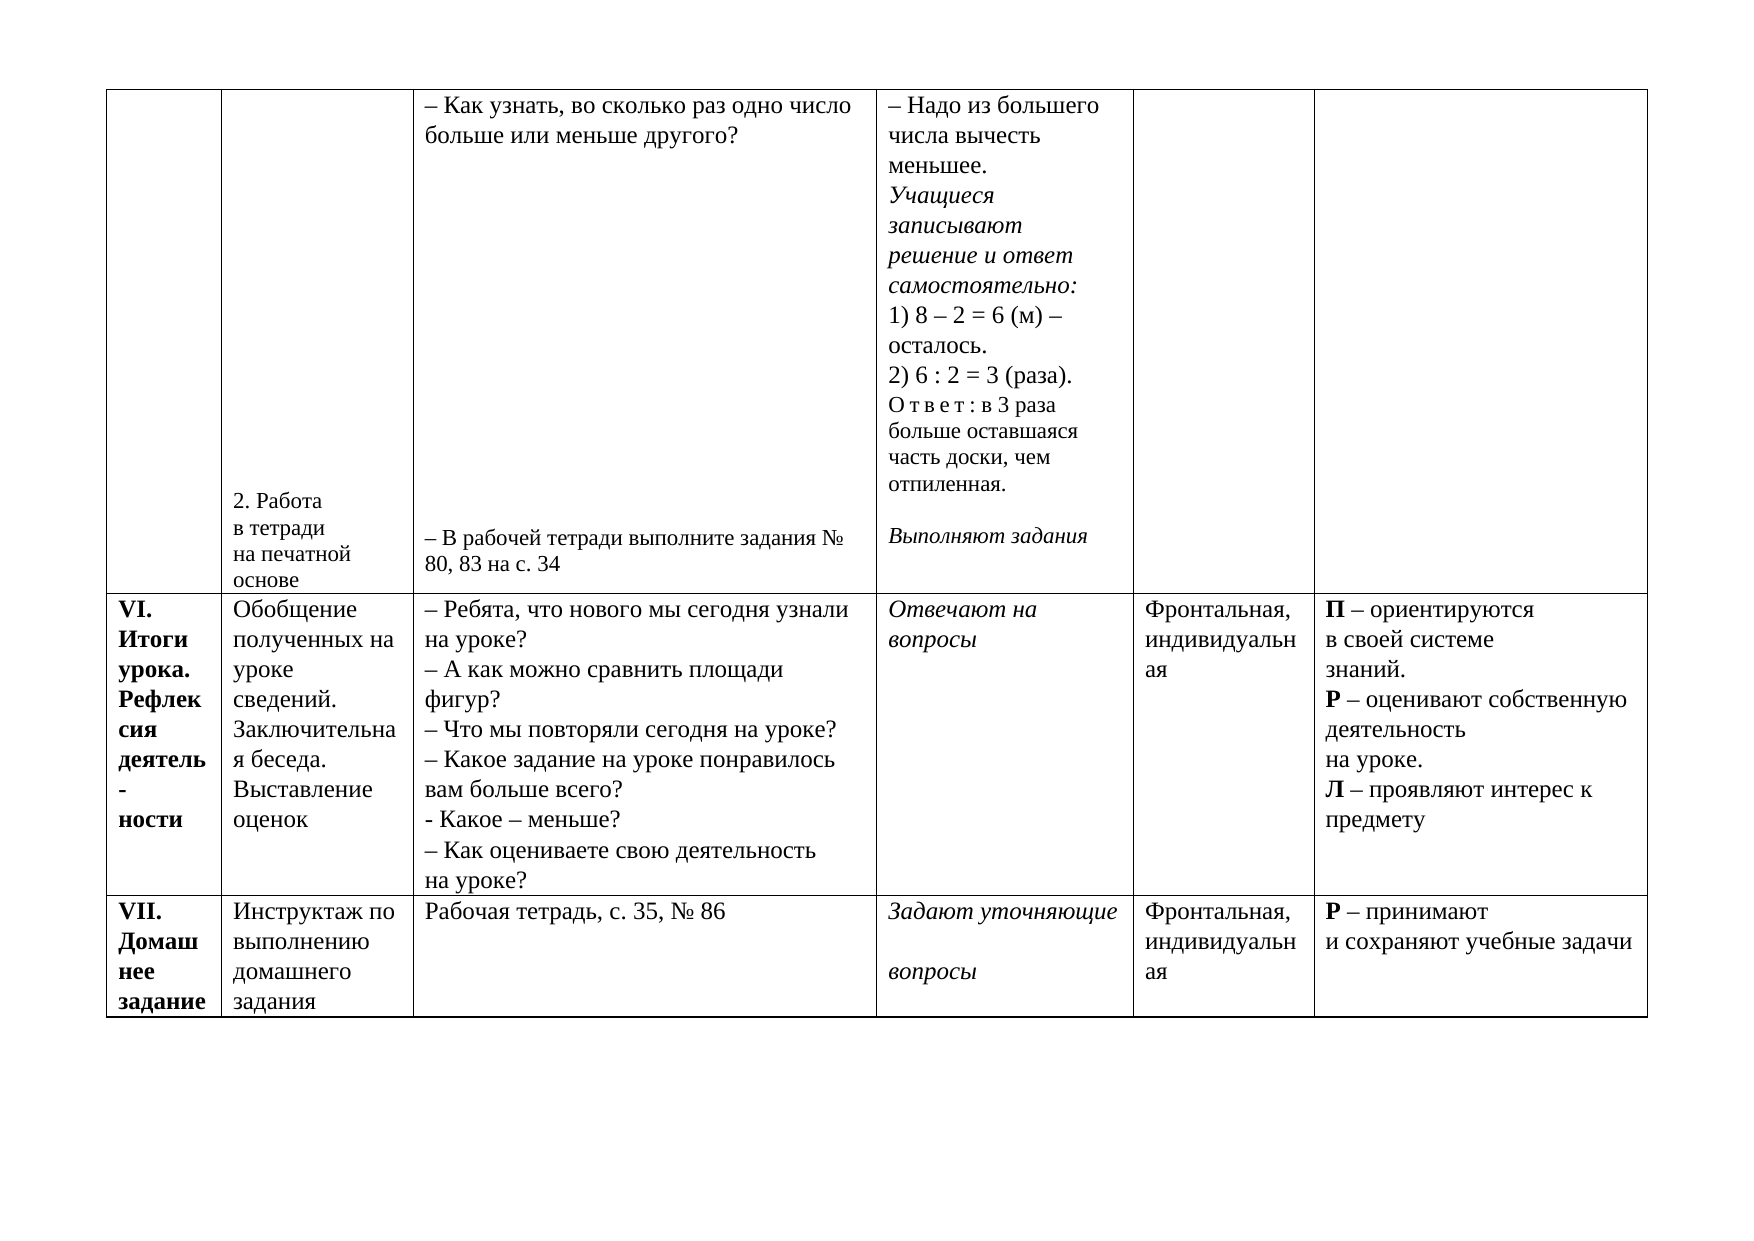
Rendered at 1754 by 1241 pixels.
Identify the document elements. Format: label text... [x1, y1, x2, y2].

table_cell – Ребята, что нового мы сегодня узнали на уроке? – А как можно сравнить площади фигур? – Что мы повторяли сегодня на уроке? – Какое задание на уроке понравилось вам больше всего? - Какое – меньше? – Как оцениваете свою деятельность на уроке? [414, 594, 876, 895]
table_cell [107, 90, 221, 593]
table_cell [414, 90, 876, 593]
table_cell Инструктаж по выполнению домашнего задания [222, 896, 413, 1016]
table_cell Отвечают на вопросы [877, 594, 1133, 895]
table_cell VI. Итоги урока. Рефлексия деятель- ности [107, 594, 221, 895]
table_cell Обобщение полученных на уроке сведений. Заключительная беседа. Выставление оценок [222, 594, 413, 895]
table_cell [1134, 90, 1314, 593]
table_cell Рабочая тетрадь, с. 35, № 86 [414, 896, 876, 1016]
table_cell VII. Домашнее задание [107, 896, 221, 1016]
table_cell Фронтальная, индивидуальная [1134, 594, 1314, 895]
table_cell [222, 90, 413, 593]
table_cell Задают уточняющие вопросы [877, 896, 1133, 1016]
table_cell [877, 90, 1133, 593]
table_cell Р – принимают и сохраняют учебные задачи [1315, 896, 1647, 1016]
table_cell Фронтальная, индивидуальная [1134, 896, 1314, 1016]
table_cell П – ориентируются в своей системе знаний. Р – оценивают собственную деятельность на уроке. Л – проявляют интерес к предмету [1315, 594, 1647, 895]
